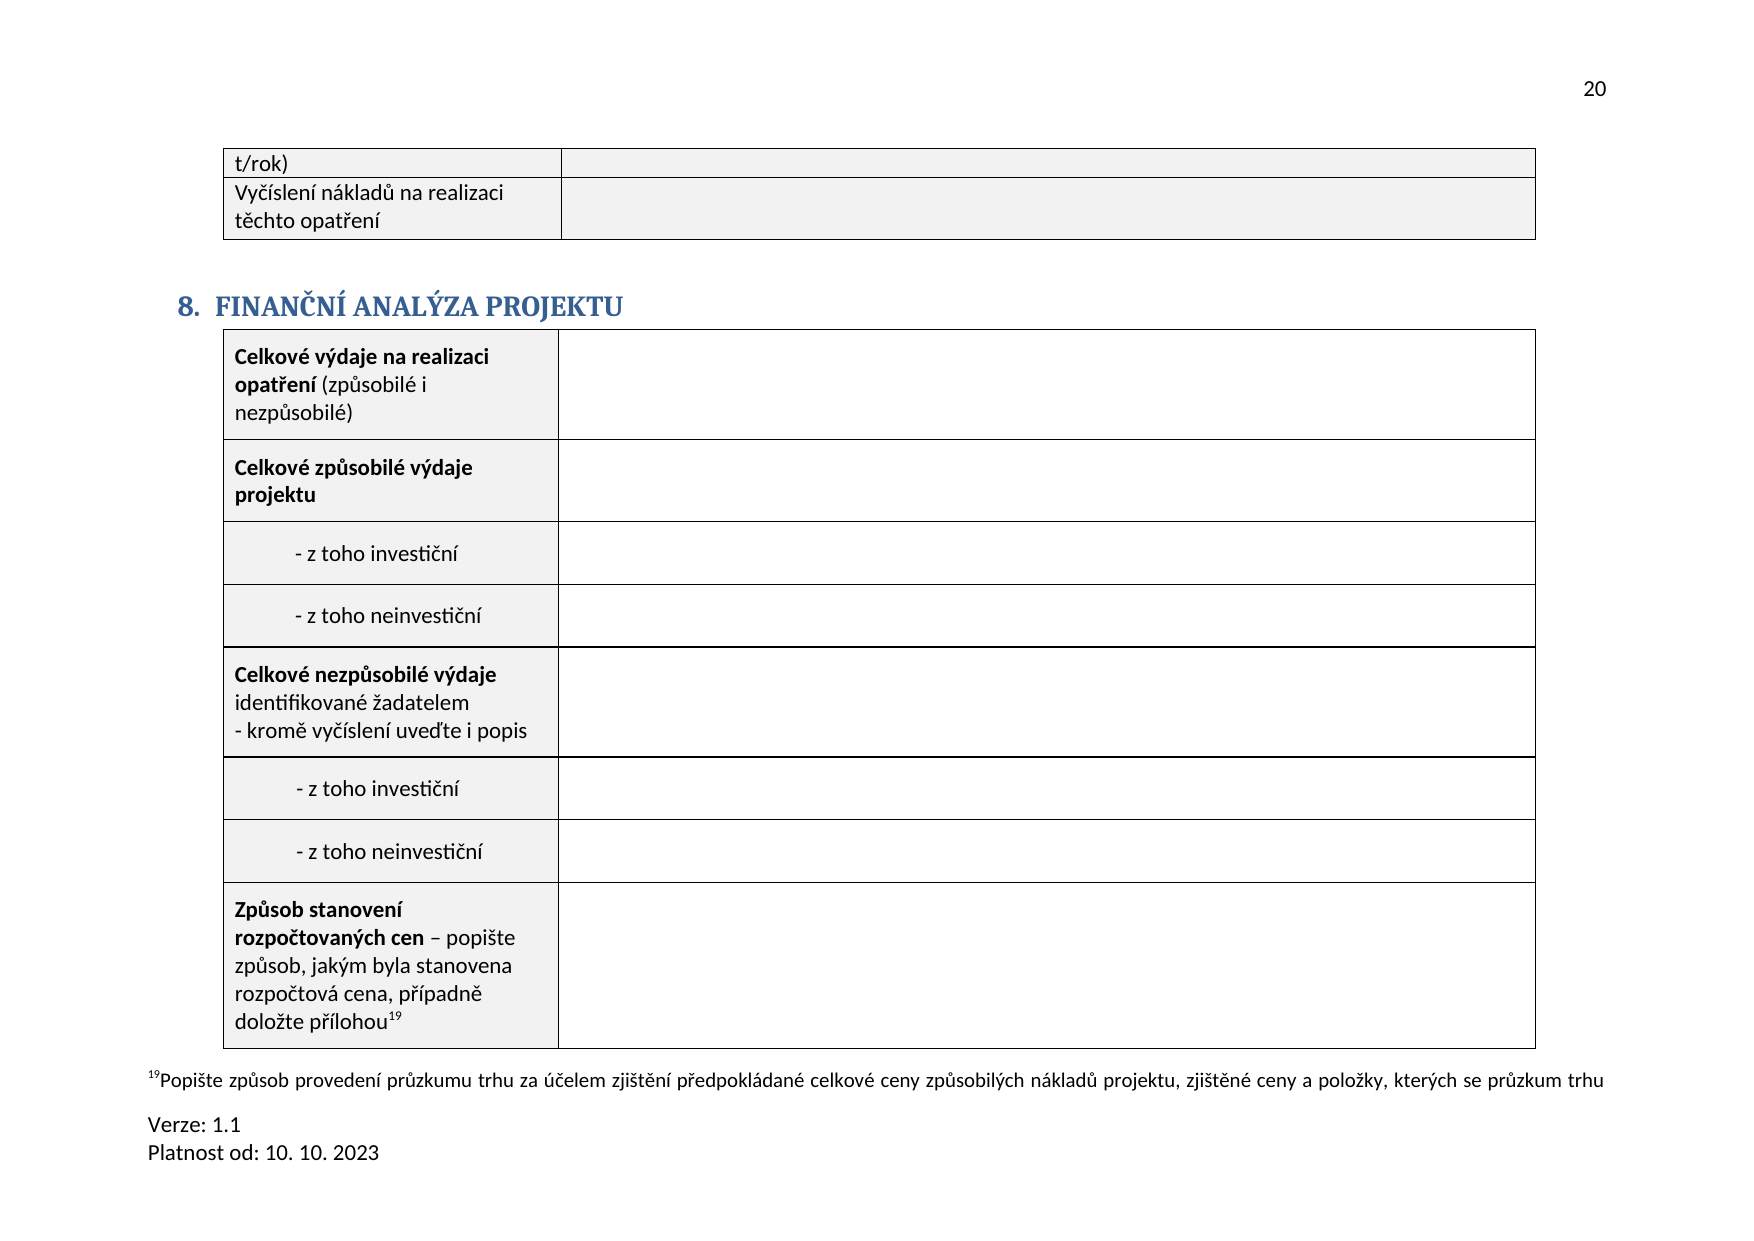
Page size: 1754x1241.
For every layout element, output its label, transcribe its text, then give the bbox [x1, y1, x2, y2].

table_cell Celkové způsobilé výdaje projektu [224, 440, 558, 521]
table_cell Celkové nezpůsobilé výdaje identifikované žadatelem - kromě vyčíslení uveďte i popis [224, 648, 558, 756]
table_cell [562, 149, 1535, 177]
table_cell [559, 758, 1535, 819]
table_cell - z toho neinvestiční [224, 820, 558, 882]
table_cell [559, 648, 1535, 756]
table_header [559, 330, 1535, 439]
table_cell - z toho investiční [224, 758, 558, 819]
table_cell - z toho neinvestiční [224, 585, 558, 646]
table_cell [559, 585, 1535, 646]
table_cell [559, 522, 1535, 584]
subtitle FINANČNÍ ANALÝZA PROJEKTU [177, 290, 1606, 324]
table_cell - z toho investiční [224, 522, 558, 584]
table_cell Vyčíslení nákladů na realizaci těchto opatření [224, 178, 561, 239]
table_cell [562, 178, 1535, 239]
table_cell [224, 149, 561, 177]
table_cell [559, 440, 1535, 521]
table_cell [559, 883, 1535, 1048]
table_cell Způsob stanovení rozpočtovaných cen – popište způsob, jakým byla stanovena rozpočtová cena, případně doložte přílohou [224, 883, 558, 1048]
table_cell [559, 820, 1535, 882]
table_header Celkové výdaje na realizaci opatření (způsobilé i nezpůsobilé) [224, 330, 558, 439]
